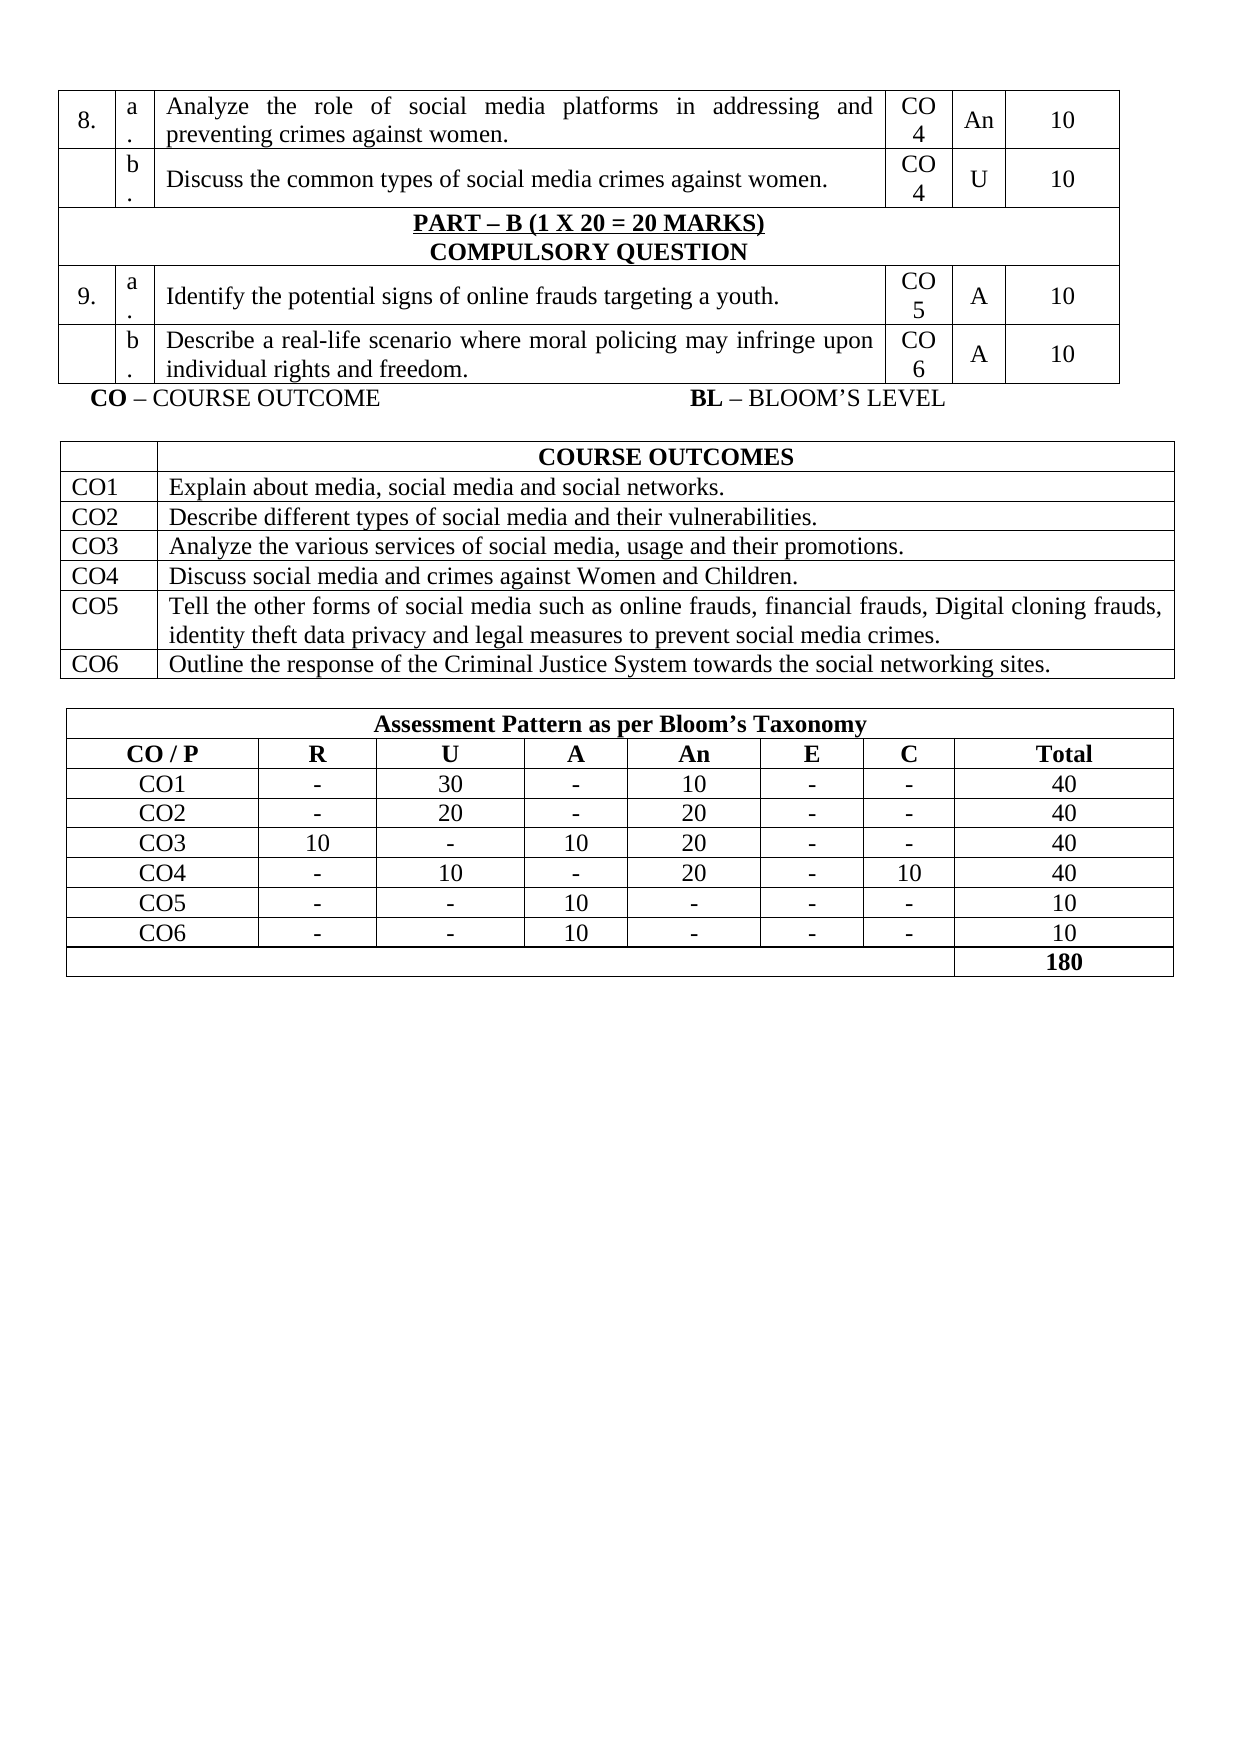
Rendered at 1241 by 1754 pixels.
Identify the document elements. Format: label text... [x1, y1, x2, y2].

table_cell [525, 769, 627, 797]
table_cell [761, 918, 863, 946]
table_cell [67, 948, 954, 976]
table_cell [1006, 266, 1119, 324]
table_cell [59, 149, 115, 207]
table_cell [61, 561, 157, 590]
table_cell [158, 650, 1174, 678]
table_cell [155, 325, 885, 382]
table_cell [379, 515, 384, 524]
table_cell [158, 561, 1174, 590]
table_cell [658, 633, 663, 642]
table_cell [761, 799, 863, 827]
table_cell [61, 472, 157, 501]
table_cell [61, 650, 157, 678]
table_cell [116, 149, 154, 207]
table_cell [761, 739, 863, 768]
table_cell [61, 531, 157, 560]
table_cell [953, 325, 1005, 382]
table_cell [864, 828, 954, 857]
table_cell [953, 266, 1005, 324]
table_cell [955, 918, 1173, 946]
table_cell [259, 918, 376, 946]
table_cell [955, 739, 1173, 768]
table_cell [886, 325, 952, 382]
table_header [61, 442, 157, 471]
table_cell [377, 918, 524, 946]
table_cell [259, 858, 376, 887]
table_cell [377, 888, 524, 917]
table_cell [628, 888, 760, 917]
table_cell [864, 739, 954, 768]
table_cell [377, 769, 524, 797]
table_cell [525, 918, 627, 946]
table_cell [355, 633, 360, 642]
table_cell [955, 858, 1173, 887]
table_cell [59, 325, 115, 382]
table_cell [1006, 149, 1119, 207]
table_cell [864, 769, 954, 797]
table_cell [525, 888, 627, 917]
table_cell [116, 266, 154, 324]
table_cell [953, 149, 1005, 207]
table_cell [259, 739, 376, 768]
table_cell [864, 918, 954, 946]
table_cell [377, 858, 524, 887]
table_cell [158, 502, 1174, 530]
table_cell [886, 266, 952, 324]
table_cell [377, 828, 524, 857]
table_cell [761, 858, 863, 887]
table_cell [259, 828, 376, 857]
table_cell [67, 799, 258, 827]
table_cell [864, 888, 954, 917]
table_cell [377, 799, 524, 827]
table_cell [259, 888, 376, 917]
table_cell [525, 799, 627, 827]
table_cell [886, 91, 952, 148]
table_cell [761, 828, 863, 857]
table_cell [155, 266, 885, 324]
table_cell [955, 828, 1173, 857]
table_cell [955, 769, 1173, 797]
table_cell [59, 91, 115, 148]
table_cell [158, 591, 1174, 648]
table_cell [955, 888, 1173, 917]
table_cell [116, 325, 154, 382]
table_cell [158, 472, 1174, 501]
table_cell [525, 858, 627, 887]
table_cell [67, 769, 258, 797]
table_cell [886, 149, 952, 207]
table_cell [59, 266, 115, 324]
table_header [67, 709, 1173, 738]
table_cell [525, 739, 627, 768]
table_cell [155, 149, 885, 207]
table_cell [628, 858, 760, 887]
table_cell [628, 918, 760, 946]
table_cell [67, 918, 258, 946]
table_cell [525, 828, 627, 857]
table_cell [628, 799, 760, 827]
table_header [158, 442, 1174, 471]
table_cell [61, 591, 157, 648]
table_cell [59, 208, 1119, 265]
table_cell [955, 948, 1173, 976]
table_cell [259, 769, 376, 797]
text CO – COURSE OUTCOME BL – BLOOM’S LEVEL [90, 383, 1150, 412]
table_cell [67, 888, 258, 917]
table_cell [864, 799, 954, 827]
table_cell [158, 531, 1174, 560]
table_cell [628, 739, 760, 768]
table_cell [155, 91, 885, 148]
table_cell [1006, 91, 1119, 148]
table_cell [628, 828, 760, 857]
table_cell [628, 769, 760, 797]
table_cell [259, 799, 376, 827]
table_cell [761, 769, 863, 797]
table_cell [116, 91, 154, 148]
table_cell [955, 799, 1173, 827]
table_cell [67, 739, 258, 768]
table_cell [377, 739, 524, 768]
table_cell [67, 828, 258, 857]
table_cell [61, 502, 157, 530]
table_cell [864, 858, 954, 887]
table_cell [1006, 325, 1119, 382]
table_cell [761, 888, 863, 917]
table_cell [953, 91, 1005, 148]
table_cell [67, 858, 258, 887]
